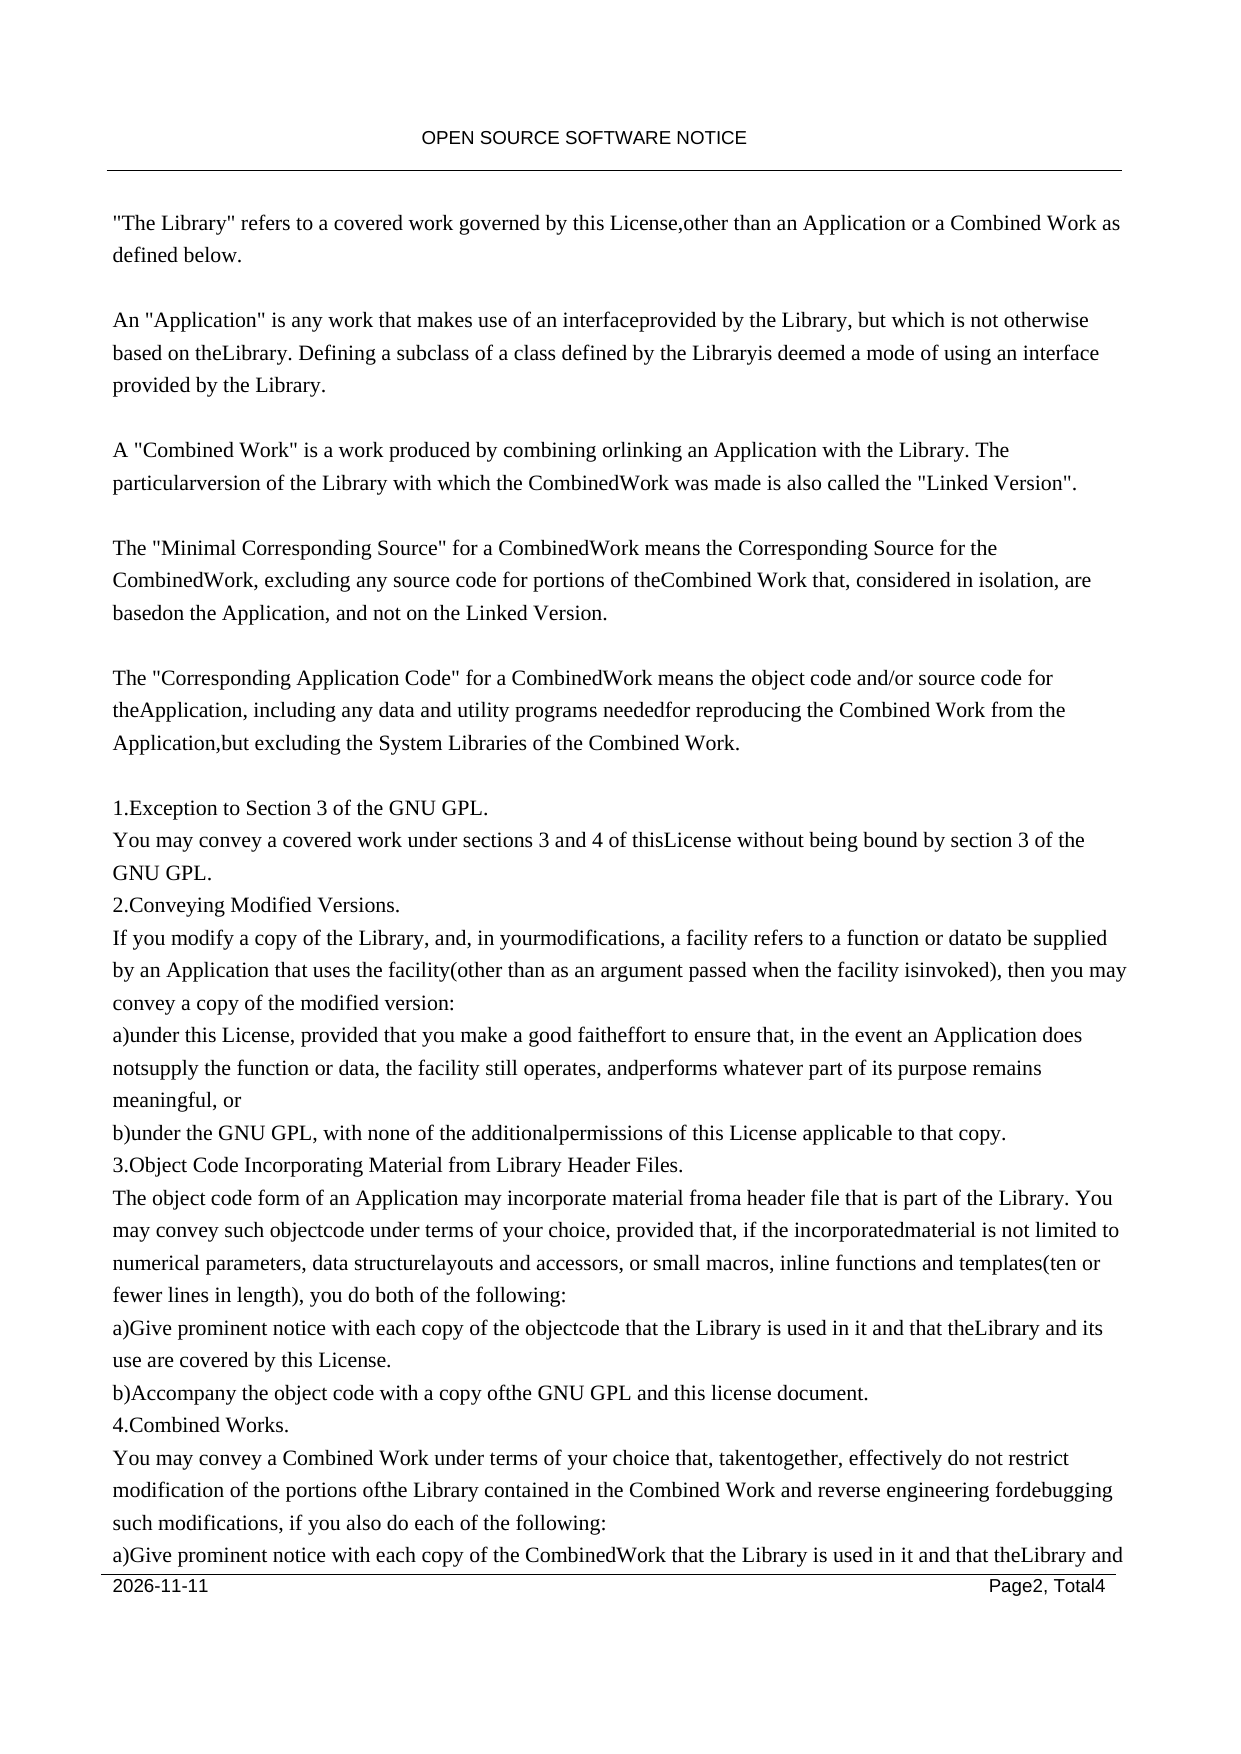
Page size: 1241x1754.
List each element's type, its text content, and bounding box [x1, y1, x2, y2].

text If you modify a copy of the Library, and, in yourmodifications, a facility refers to a function or datato be supplied by an Application that uses the facility(other than as an argument passed when the facility isinvoked), then you may convey a copy of the modified version: [112, 921, 1128, 1019]
text b)under the GNU GPL, with none of the additionalpermissions of this License applicable to that copy. [112, 1116, 1128, 1149]
text a)Give prominent notice with each copy of the objectcode that the Library is used in it and that theLibrary and its use are covered by this License. [112, 1311, 1128, 1376]
text The "Minimal Corresponding Source" for a CombinedWork means the Corresponding Source for the CombinedWork, excluding any source code for portions of theCombined Work that, considered in isolation, are basedon the Application, and not on the Linked Version. [112, 531, 1128, 629]
text You may convey a Combined Work under terms of your choice that, takentogether, effectively do not restrict modification of the portions ofthe Library contained in the Combined Work and reverse engineering fordebugging such modifications, if you also do each of the following: [112, 1441, 1128, 1539]
text The "Corresponding Application Code" for a CombinedWork means the object code and/or source code for theApplication, including any data and utility programs neededfor reproducing the Combined Work from the Application,but excluding the System Libraries of the Combined Work. [112, 661, 1128, 759]
text The object code form of an Application may incorporate material froma header file that is part of the Library. You may convey such objectcode under terms of your choice, provided that, if the incorporatedmaterial is not limited to numerical parameters, data structurelayouts and accessors, or small macros, inline functions and templates(ten or fewer lines in length), you do both of the following: [112, 1181, 1128, 1311]
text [112, 1539, 1128, 1571]
text An "Application" is any work that makes use of an interfaceprovided by the Library, but which is not otherwise based on theLibrary. Defining a subclass of a class defined by the Libraryis deemed a mode of using an interface provided by the Library. [112, 304, 1128, 401]
text 3.Object Code Incorporating Material from Library Header Files. [112, 1149, 1128, 1181]
text b)Accompany the object code with a copy ofthe GNU GPL and this license document. [112, 1376, 1128, 1409]
text a)under this License, provided that you make a good faitheffort to ensure that, in the event an Application does notsupply the function or data, the facility still operates, andperforms whatever part of its purpose remains meaningful, or [112, 1019, 1128, 1116]
text You may convey a covered work under sections 3 and 4 of thisLicense without being bound by section 3 of the GNU GPL. [112, 824, 1128, 889]
text 2.Conveying Modified Versions. [112, 889, 1128, 921]
text "The Library" refers to a covered work governed by this License,other than an Application or a Combined Work as defined below. [112, 206, 1128, 271]
text 1.Exception to Section 3 of the GNU GPL. [112, 791, 1128, 824]
text A "Combined Work" is a work produced by combining orlinking an Application with the Library. The particularversion of the Library with which the CombinedWork was made is also called the "Linked Version". [112, 434, 1128, 499]
text 4.Combined Works. [112, 1409, 1128, 1441]
